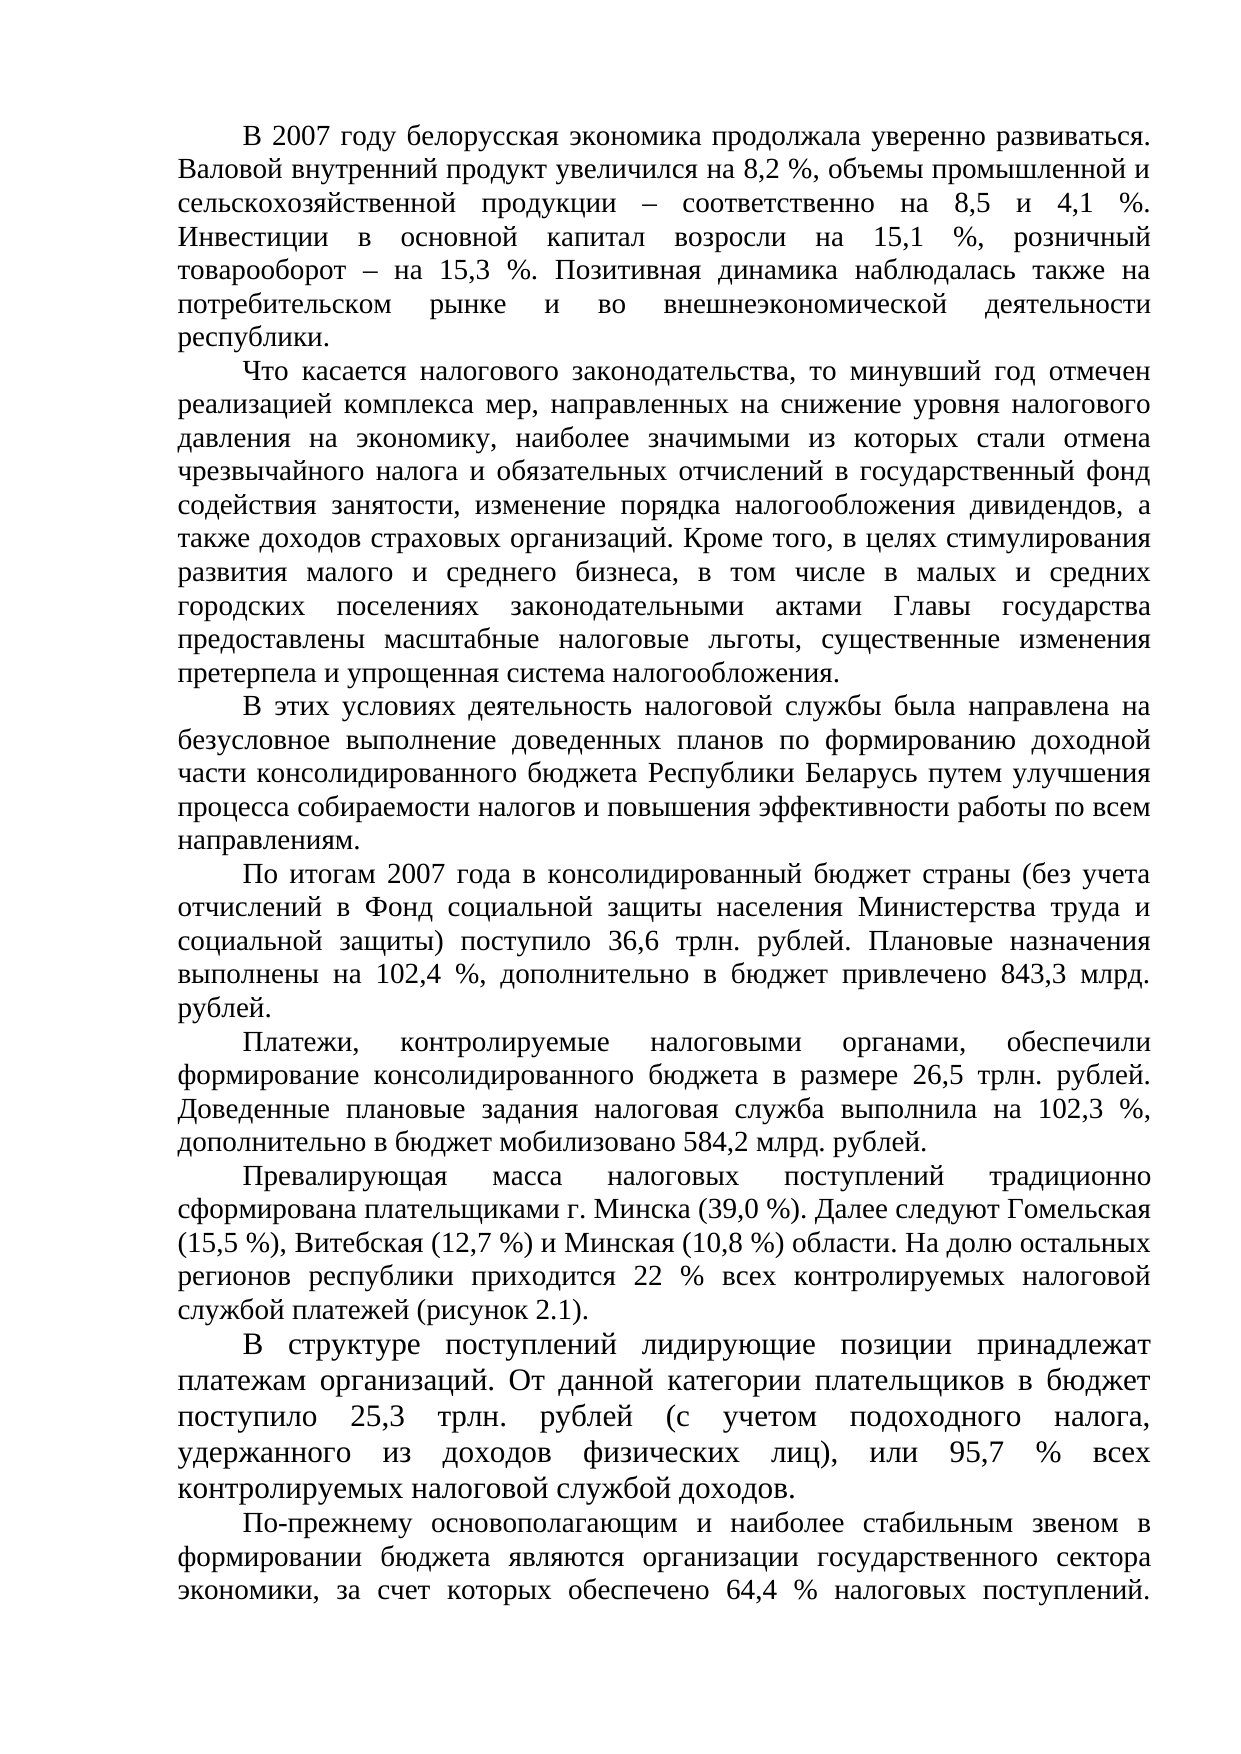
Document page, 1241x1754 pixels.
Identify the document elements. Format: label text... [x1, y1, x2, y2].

text Что касается налогового законодательства, то минувший год отмечен реализацией комплекса мер, направленных на снижение уровня налогового давления на экономику, наиболее значимыми из которых стали отмена чрезвычайного налога и обязательных отчислений в государственный фонд содействия занятости, изменение порядка налогообложения дивидендов, а также доходов страховых организаций. Кроме того, в целях стимулирования развития малого и среднего бизнеса, в том числе в малых и средних городских поселениях законодательными актами Главы государства предоставлены масштабные налоговые льготы, существенные изменения претерпела и упрощенная система налогообложения. [177, 353, 1152, 688]
text Превалирующая масса налоговых поступлений традиционно сформирована плательщиками г. Минска (39,0 %). Далее следуют Гомельская (15,5 %), Витебская (12,7 %) и Минская (10,8 %) области. На долю остальных регионов республики приходится 22 % всех контролируемых налоговой службой платежей (рисунок 2.1). [177, 1158, 1152, 1326]
text В этих условиях деятельность налоговой службы была направлена на безусловное выполнение доведенных планов по формированию доходной части консолидированного бюджета Республики Беларусь путем улучшения процесса собираемости налогов и повышения эффективности работы по всем направлениям. [177, 688, 1152, 856]
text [177, 1505, 1152, 1606]
text Платежи, контролируемые налоговыми органами, обеспечили формирование консолидированного бюджета в размере 26,5 трлн. рублей. Доведенные плановые задания налоговая служба выполнила на 102,3 %, дополнительно в бюджет мобилизовано 584,2 млрд. рублей. [177, 1024, 1152, 1158]
text В 2007 году белорусская экономика продолжала уверенно развиваться. Валовой внутренний продукт увеличился на 8,2 %, объемы промышленной и сельскохозяйственной продукции – соответственно на 8,5 и 4,1 %. Инвестиции в основной капитал возросли на 15,1 %, розничный товарооборот – на 15,3 %. Позитивная динамика наблюдалась также на потребительском рынке и во внешнеэкономической деятельности республики. [177, 118, 1152, 353]
text По итогам 2007 года в консолидированный бюджет страны (без учета отчислений в Фонд социальной защиты населения Министерства труда и социальной защиты) поступило 36,6 трлн. рублей. Плановые назначения выполнены на 102,4 %, дополнительно в бюджет привлечено 843,3 млрд. рублей. [177, 856, 1152, 1024]
text В структуре поступлений лидирующие позиции принадлежат платежам организаций. От данной категории плательщиков в бюджет поступило 25,3 трлн. рублей (с учетом подоходного налога, удержанного из доходов физических лиц), или 95,7 % всех контролируемых налоговой службой доходов. [177, 1326, 1152, 1505]
